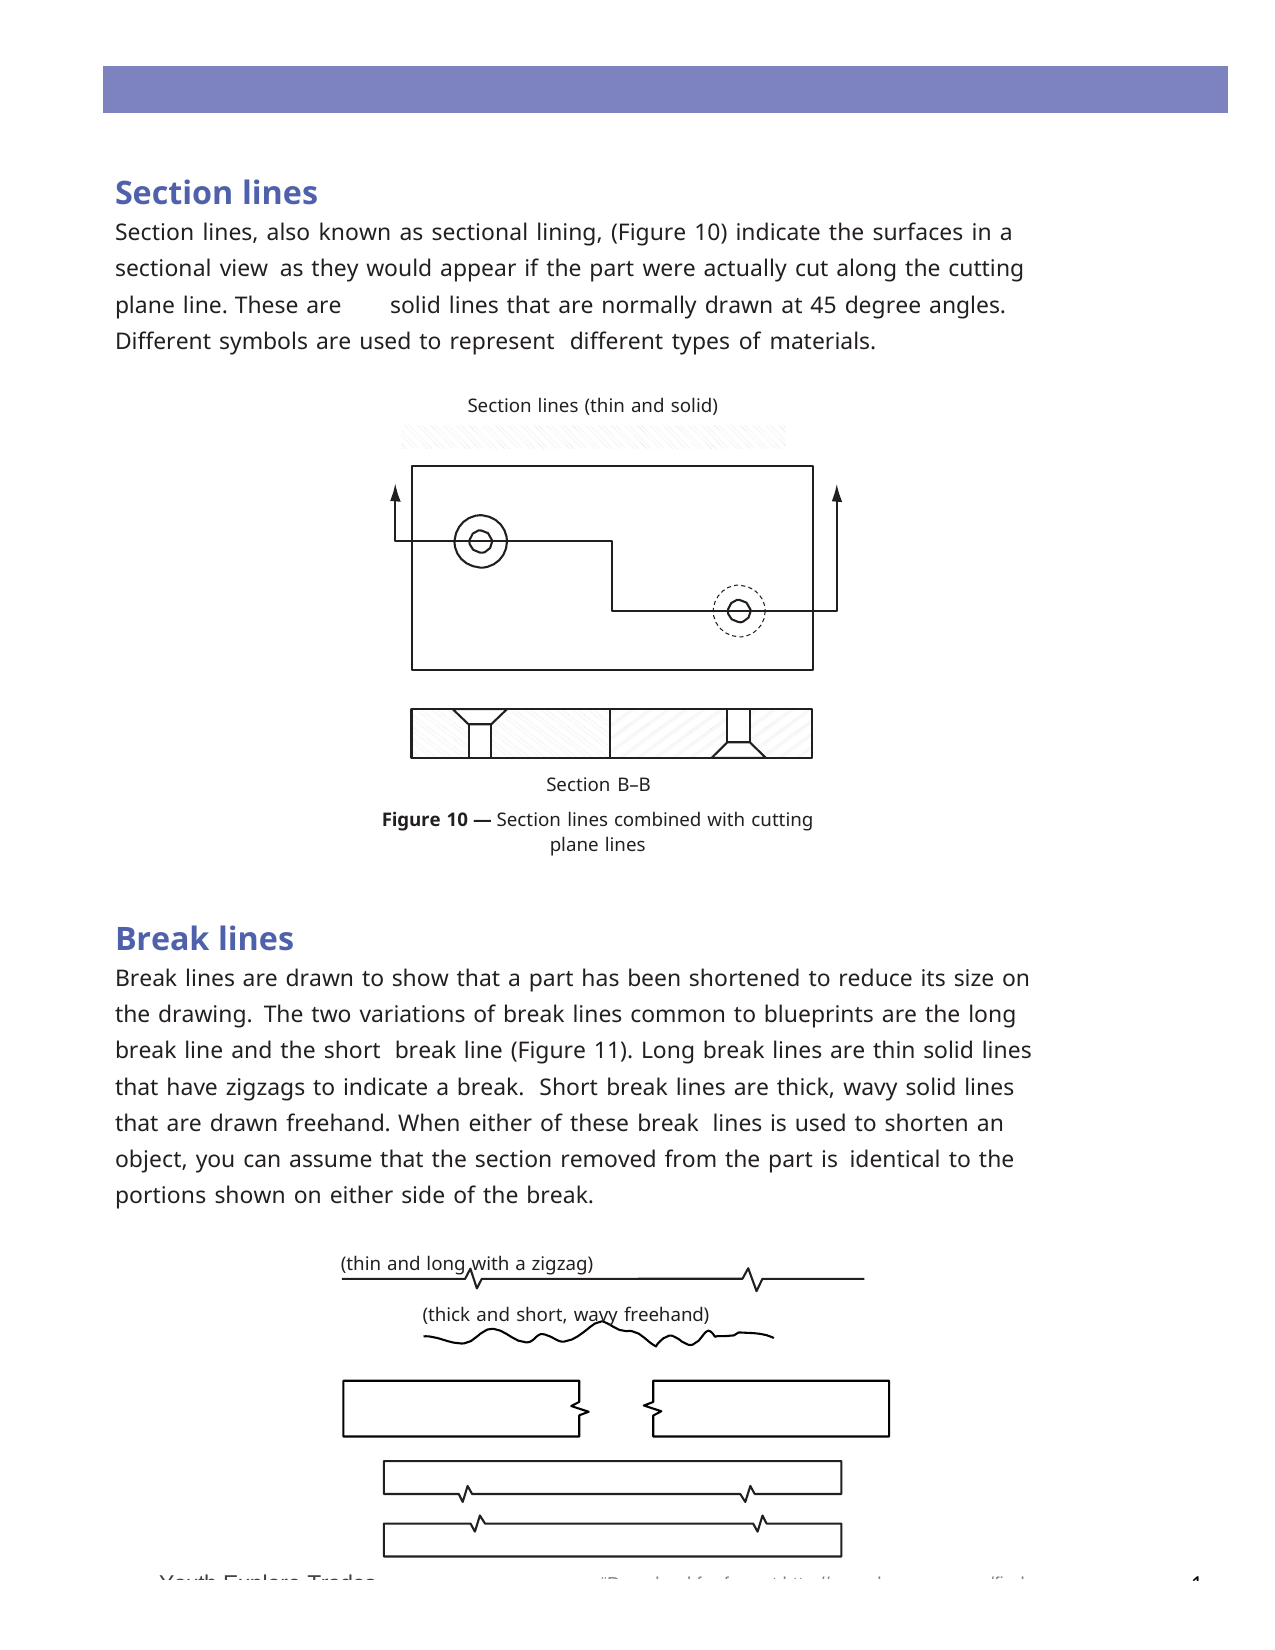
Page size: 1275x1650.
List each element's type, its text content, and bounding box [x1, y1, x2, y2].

text Section lines (thin and solid) [347, 392, 838, 418]
text Section B–B [92, 771, 1105, 797]
picture [751, 710, 811, 757]
subtitle Section lines [115, 170, 1239, 214]
picture [492, 710, 609, 757]
picture [401, 425, 786, 449]
picture [413, 710, 468, 757]
subtitle Break lines [115, 916, 1239, 959]
text Figure 10 — Section lines combined with cutting plane lines [357, 806, 838, 857]
text Break lines are drawn to show that a part has been shortened to reduce its size on the drawing. The two variations of break lines common to blueprints are the long break line and the short break line (Figure 11). Long break lines are thin solid lines that have zigzags to indicate a break. Short break lines are thick, wavy solid lines that are drawn freehand. When either of these break lines is used to shorten an object, you can assume that the section removed from the part is identical to the portions shown on either side of the break. [115, 962, 1059, 1211]
text Section lines, also known as sectional lining, (Figure 10) indicate the surfaces in a sectional view as they would appear if the part were actually cut along the cutting plane line. These are solid lines that are normally drawn at 45 degree angles. Different symbols are used to represent different types of materials. [115, 216, 1058, 356]
picture [611, 710, 726, 757]
